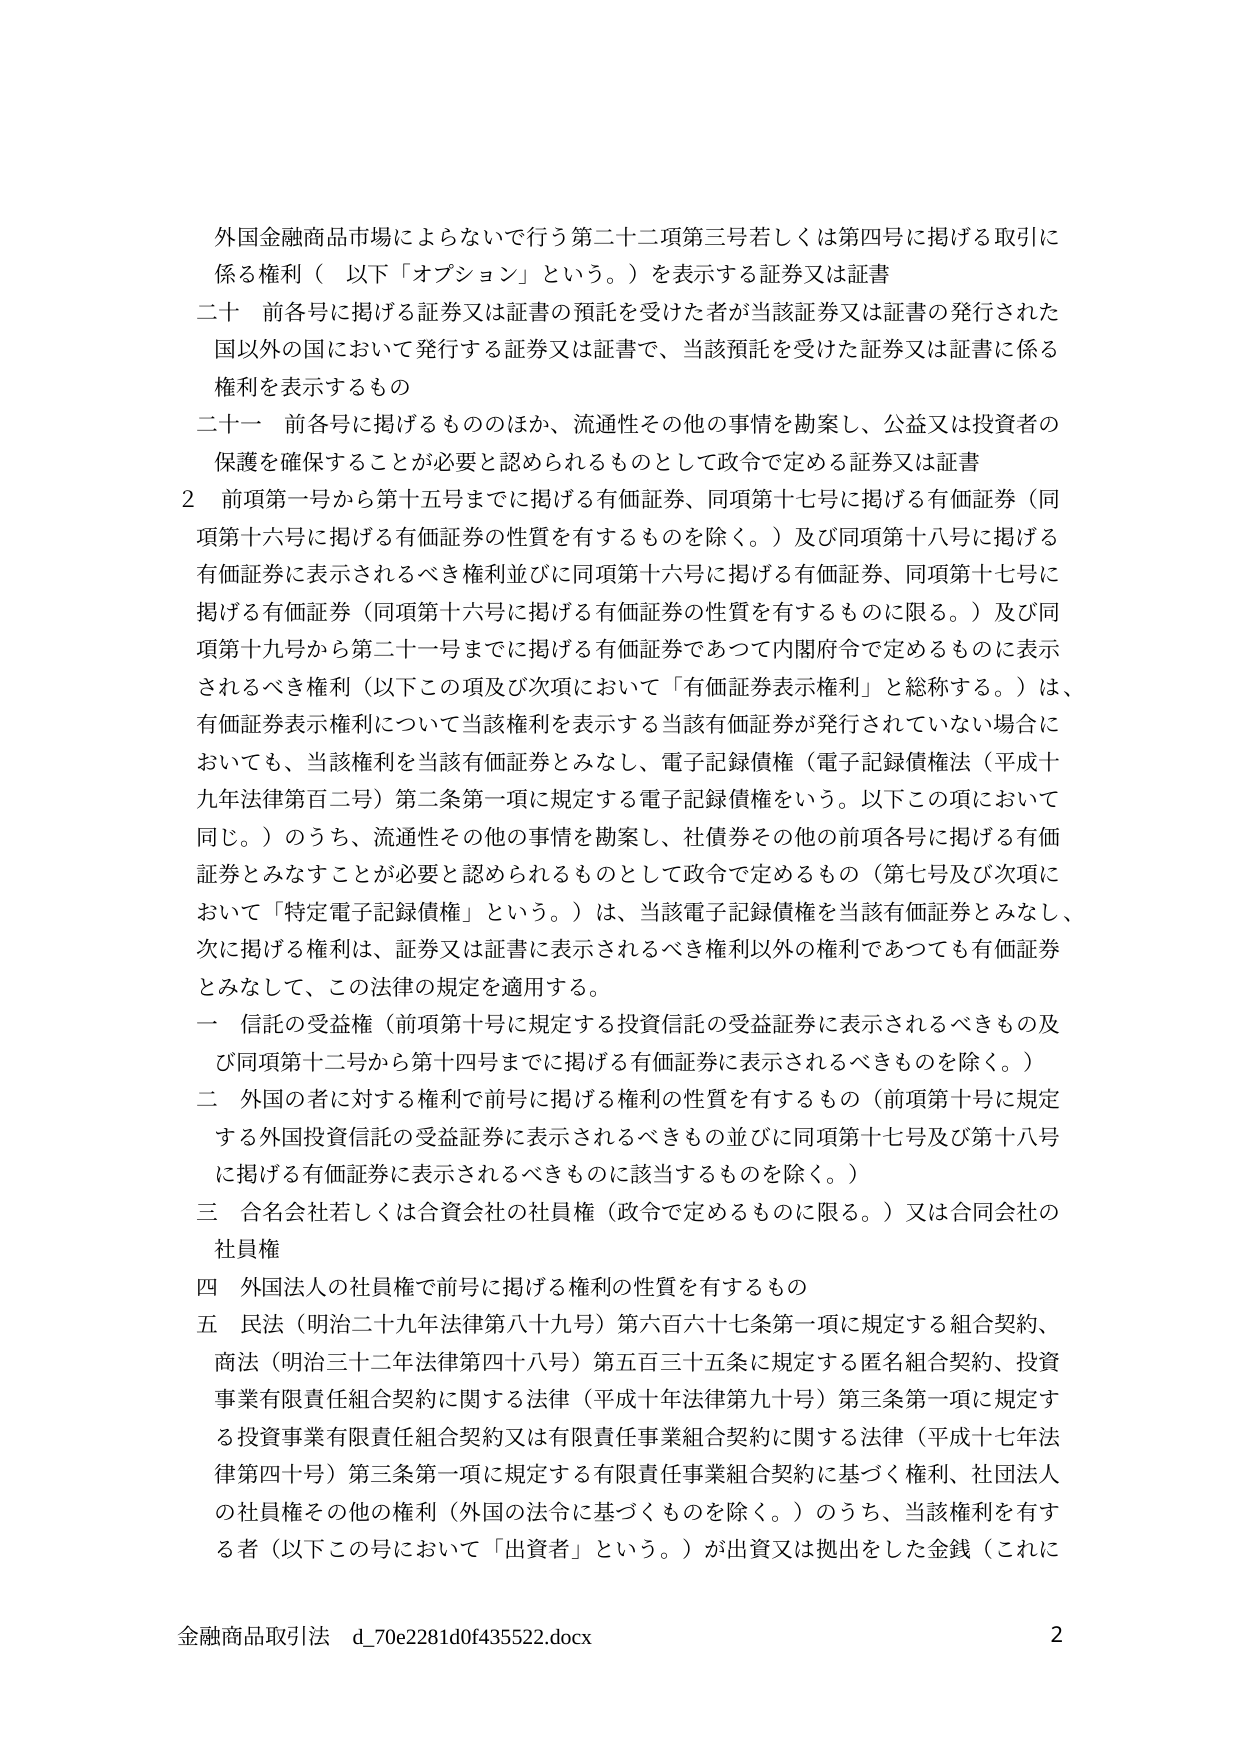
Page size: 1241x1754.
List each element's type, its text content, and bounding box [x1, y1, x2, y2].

text 二十 前各号に掲げる証券又は証書の預託を受けた者が当該証券又は証書の発行された国以外の国において発行する証券又は証書で、当該預託を受けた証券又は証書に係る権利を表示するもの [196, 292, 1063, 404]
text 一 信託の受益権（前項第十号に規定する投資信託の受益証券に表示されるべきもの及び同項第十二号から第十四号までに掲げる有価証券に表示されるべきものを除く。） [196, 1004, 1063, 1079]
text 二十一 前各号に掲げるもののほか、流通性その他の事情を勘案し、公益又は投資者の保護を確保することが必要と認められるものとして政令で定める証券又は証書 [196, 404, 1063, 479]
text 三 合名会社若しくは合資会社の社員権（政令で定めるものに限る。）又は合同会社の社員権 [196, 1192, 1063, 1267]
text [196, 1304, 1063, 1567]
text 四 外国法人の社員権で前号に掲げる権利の性質を有するもの [196, 1267, 1063, 1304]
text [196, 217, 1063, 292]
text 二 外国の者に対する権利で前号に掲げる権利の性質を有するもの（前項第十号に規定する外国投資信託の受益証券に表示されるべきもの並びに同項第十七号及び第十八号に掲げる有価証券に表示されるべきものに該当するものを除く。） [196, 1079, 1063, 1192]
text ２ 前項第一号から第十五号までに掲げる有価証券、同項第十七号に掲げる有価証券（同項第十六号に掲げる有価証券の性質を有するものを除く。）及び同項第十八号に掲げる有価証券に表示されるべき権利並びに同項第十六号に掲げる有価証券、同項第十七号に掲げる有価証券（同項第十六号に掲げる有価証券の性質を有するものに限る。）及び同項第十九号から第二十一号までに掲げる有価証券であつて内閣府令で定めるものに表示されるべき権利（以下この項及び次項において「有価証券表示権利」と総称する。）は、有価証券表示権利について当該権利を表示する当該有価証券が発行されていない場合においても、当該権利を当該有価証券とみなし、電子記録債権（電子記録債権法（平成十九年法律第百二号）第二条第一項に規定する電子記録債権をいう。以下この項において同じ。）のうち、流通性その他の事情を勘案し、社債券その他の前項各号に掲げる有価証券とみなすことが必要と認められるものとして政令で定めるもの（第七号及び次項において「特定電子記録債権」という。）は、当該電子記録債権を当該有価証券とみなし、次に掲げる権利は、証券又は証書に表示されるべき権利以外の権利であつても有価証券とみなして、この法律の規定を適用する。 [177, 479, 1063, 1004]
